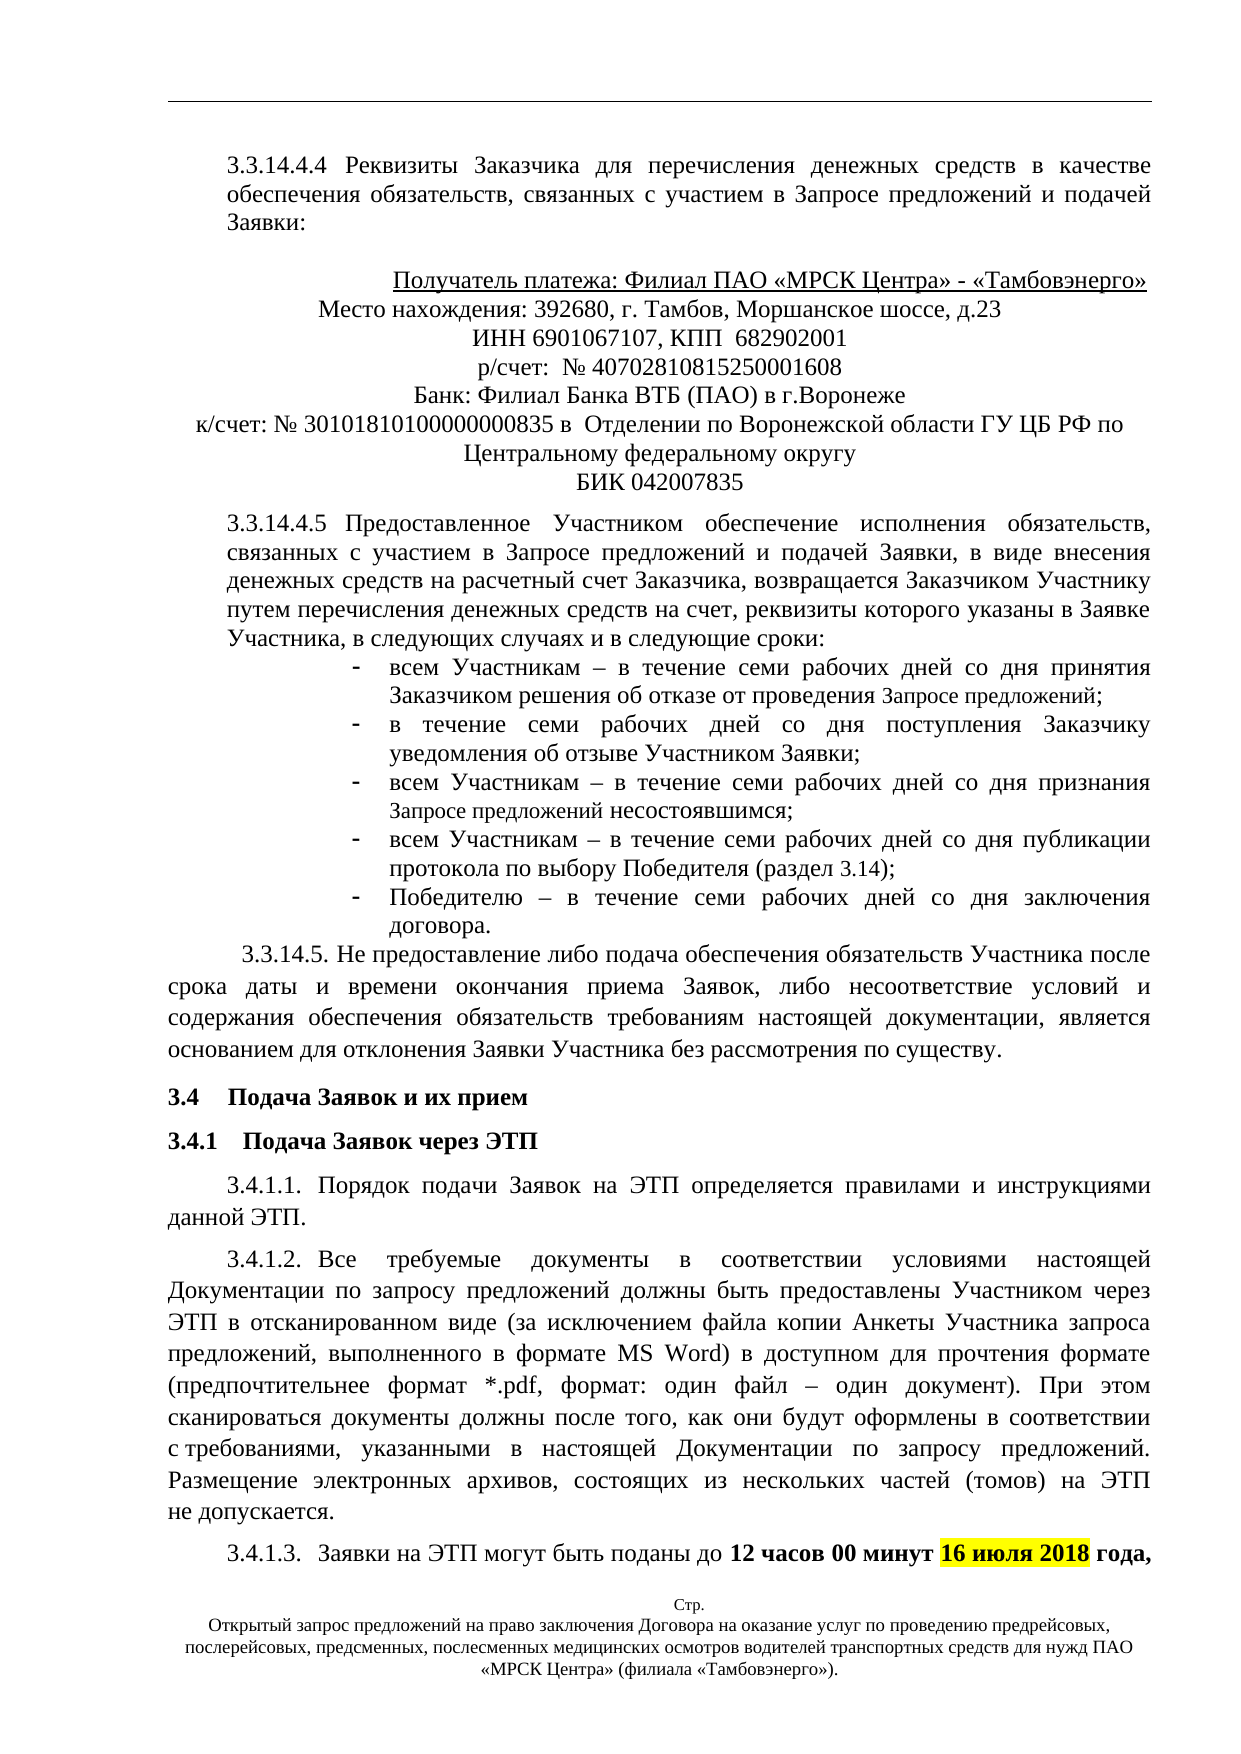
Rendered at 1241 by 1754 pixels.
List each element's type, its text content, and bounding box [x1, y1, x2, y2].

text БИК 042007835 [168, 467, 1152, 495]
list в течение семи рабочих дней со дня поступления Заказчику уведомления об отзыве Участником Заявки; [352, 709, 1152, 767]
text Место нахождения: 392680, г. Тамбов, Моршанское шоссе, д.23 [168, 294, 1152, 323]
text к/счет: № 30101810100000000835 в Отделении по Воронежской области ГУ ЦБ РФ по Центральному федеральному округу [168, 409, 1152, 467]
list Порядок подачи Заявок на ЭТП определяется правилами и инструкциями данной ЭТП. [168, 1170, 1152, 1231]
list Получатель платежа: Филиал ПАО «МРСК Центра» - «Тамбовэнерго» [393, 265, 1152, 294]
text Банк: Филиал Банка ВТБ (ПАО) в г.Воронеже [168, 380, 1152, 409]
list всем Участникам – в течение семи рабочих дней со дня публикации протокола по выбору Победителя (раздел 3.14); [352, 824, 1152, 882]
subtitle Подача Заявок через ЭТП [168, 1126, 1152, 1155]
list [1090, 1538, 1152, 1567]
text ИНН 6901067107, КПП 682902001 [168, 323, 1152, 352]
text р/счет: № 40702810815250001608 [168, 352, 1152, 380]
list Реквизиты Заказчика для перечисления денежных средств в качестве обеспечения обязательств, связанных с участием в Запросе предложений и подачей Заявки: [227, 150, 1152, 236]
list Предоставленное Участником обеспечение исполнения обязательств, связанных с участием в Запросе предложений и подачей Заявки, в виде внесения денежных средств на расчетный счет Заказчика, возвращается Заказчиком Участнику путем перечисления денежных средств на счет, реквизиты которого указаны в Заявке Участника, в следующих случаях и в следующие сроки: [227, 508, 1152, 652]
subtitle Подача Заявок и их прием [168, 1082, 1152, 1111]
list всем Участникам – в течение семи рабочих дней со дня принятия Заказчиком решения об отказе от проведения Запросе предложений; [352, 652, 1152, 709]
list Победителю – в течение семи рабочих дней со дня заключения договора. [352, 882, 1152, 939]
list Не предоставление либо подача обеспечения обязательств Участника после срока даты и времени окончания приема Заявок, либо несоответствие условий и содержания обеспечения обязательств требованиям настоящей документации, является основанием для отклонения Заявки Участника без рассмотрения по существу. [168, 939, 1152, 1063]
list всем Участникам – в течение семи рабочих дней со дня признания Запросе предложений несостоявшимся; [352, 767, 1152, 824]
list Все требуемые документы в соответствии условиями настоящей Документации по запросу предложений должны быть предоставлены Участником через ЭТП в отсканированном виде (за исключением файла копии Анкеты Участника запроса предложений, выполненного в формате MS Word) в доступном для прочтения формате (предпочтительнее формат *.pdf, формат: один файл – один документ). При этом сканироваться документы должны после того, как они будут оформлены в соответствии с требованиями, указанными в настоящей Документации по запросу предложений. Размещение электронных архивов, состоящих из нескольких частей (томов) на ЭТП не допускается. [168, 1244, 1152, 1525]
